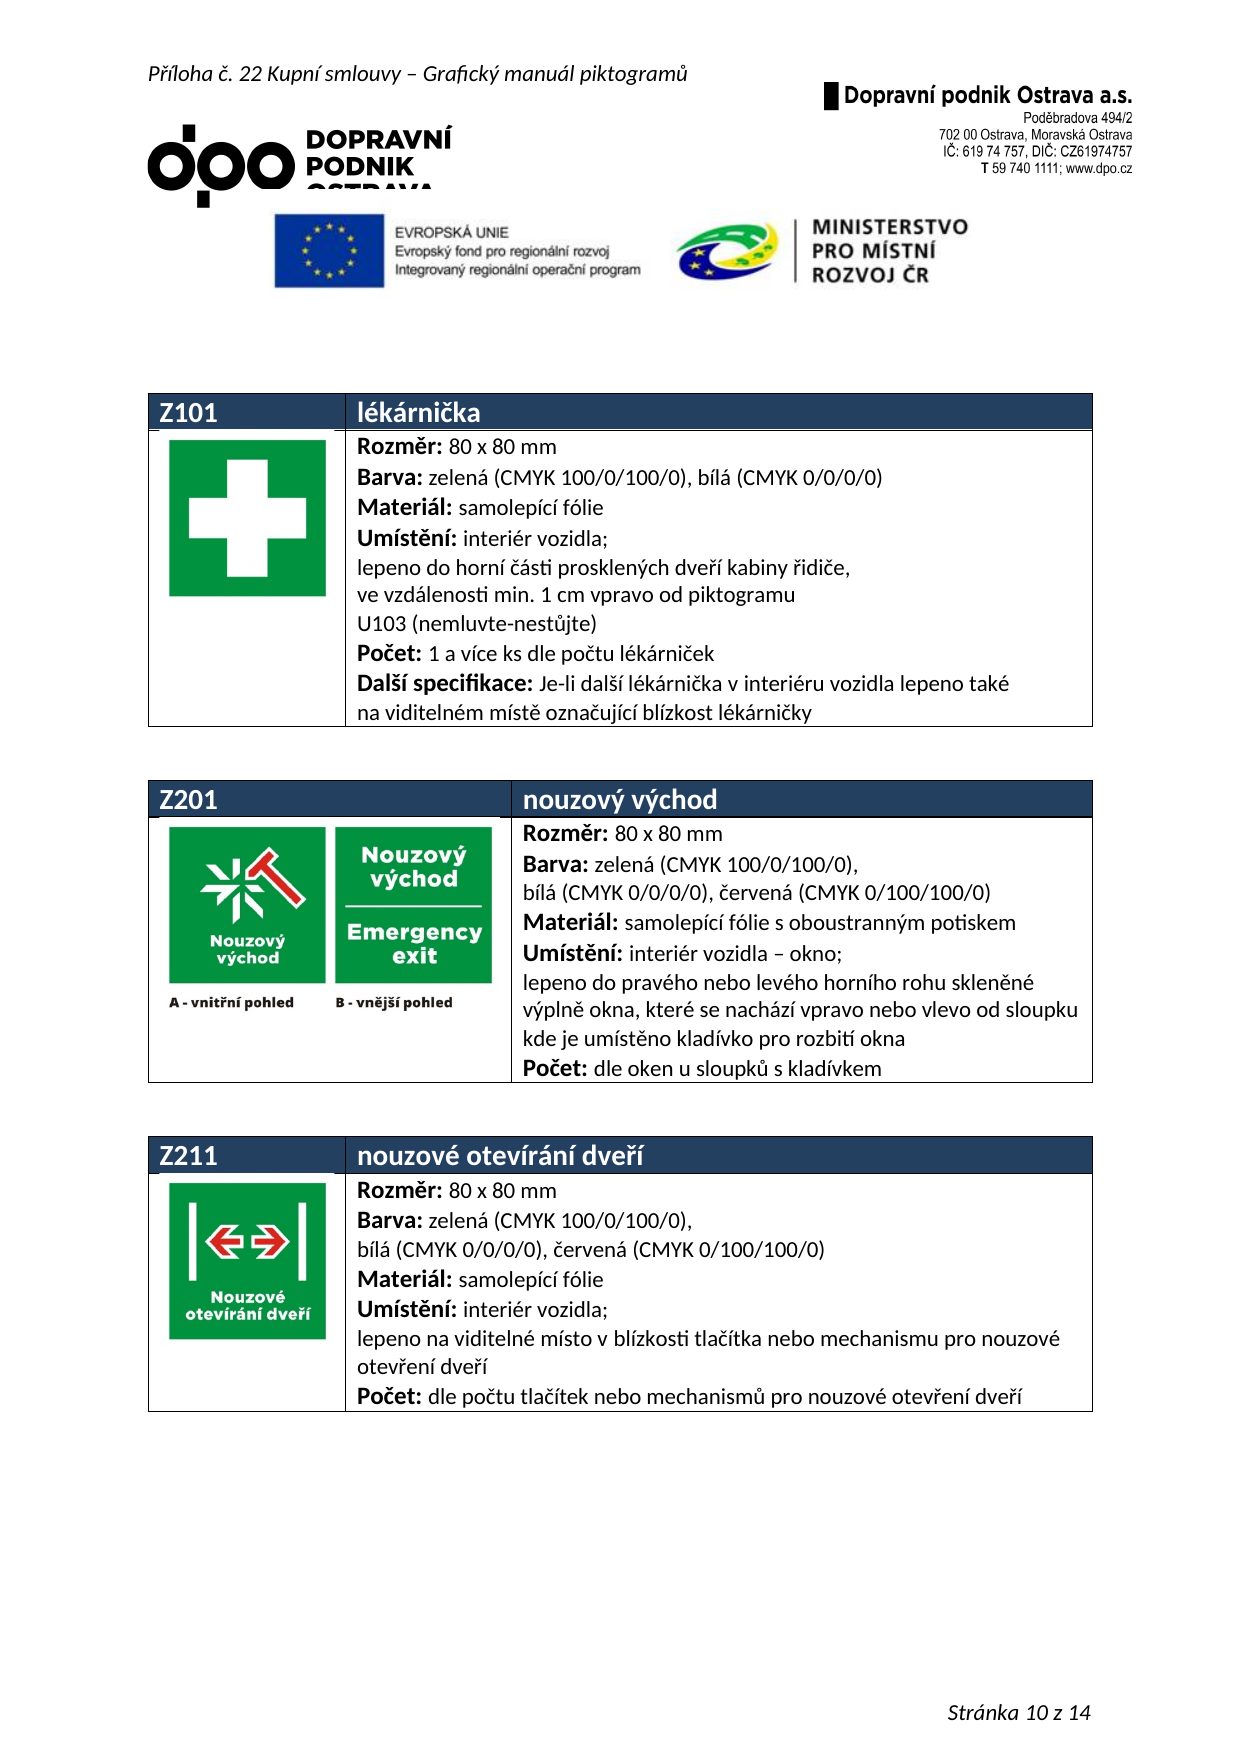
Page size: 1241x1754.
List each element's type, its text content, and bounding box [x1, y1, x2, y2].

table_header Z201 [149, 781, 511, 816]
table_cell [149, 431, 345, 726]
table_cell Rozměr: 80 x 80 mm Barva: zelená (CMYK 100/0/100/0), bílá (CMYK 0/0/0/0), červená (CMYK 0/100/100/0) Materiál: samolepící fólie s oboustranným potiskem Umístění: interiér vozidla – okno; lepeno do pravého nebo levého horního rohu skleněné výplně okna, které se nachází vpravo nebo vlevo od sloupku kde je umístěno kladívko pro rozbití okna Počet: dle oken u sloupků s kladívkem [512, 818, 1092, 1082]
table_cell [149, 1174, 345, 1411]
picture [147, 124, 990, 312]
table_header lékárnička [346, 394, 1092, 429]
table_cell Rozměr: 80 x 80 mm Barva: zelená (CMYK 100/0/100/0), bílá (CMYK 0/0/0/0) Materiál: samolepící fólie Umístění: interiér vozidla; lepeno do horní části prosklených dveří kabiny řidiče, ve vzdálenosti min. 1 cm vpravo od piktogramu U103 (nemluvte-nestůjte) Počet: 1 a více ks dle počtu lékárniček Další specifikace: Je-li další lékárnička v interiéru vozidla lepeno také na viditelném místě označující blízkost lékárničky [346, 431, 1092, 726]
table_header nouzové otevírání dveří [346, 1137, 1092, 1173]
table_cell [149, 818, 511, 1082]
picture [824, 82, 1132, 176]
table_header nouzový východ [512, 781, 1092, 816]
picture [159, 1173, 335, 1349]
table_header Z101 [149, 394, 345, 429]
picture [159, 430, 335, 606]
table_cell Rozměr: 80 x 80 mm Barva: zelená (CMYK 100/0/100/0), bílá (CMYK 0/0/0/0), červená (CMYK 0/100/100/0) Materiál: samolepící fólie Umístění: interiér vozidla; lepeno na viditelné místo v blízkosti tlačítka nebo mechanismu pro nouzové otevření dveří Počet: dle počtu tlačítek nebo mechanismů pro nouzové otevření dveří [346, 1174, 1092, 1411]
table_header Z211 [149, 1137, 345, 1173]
picture [159, 817, 501, 1022]
